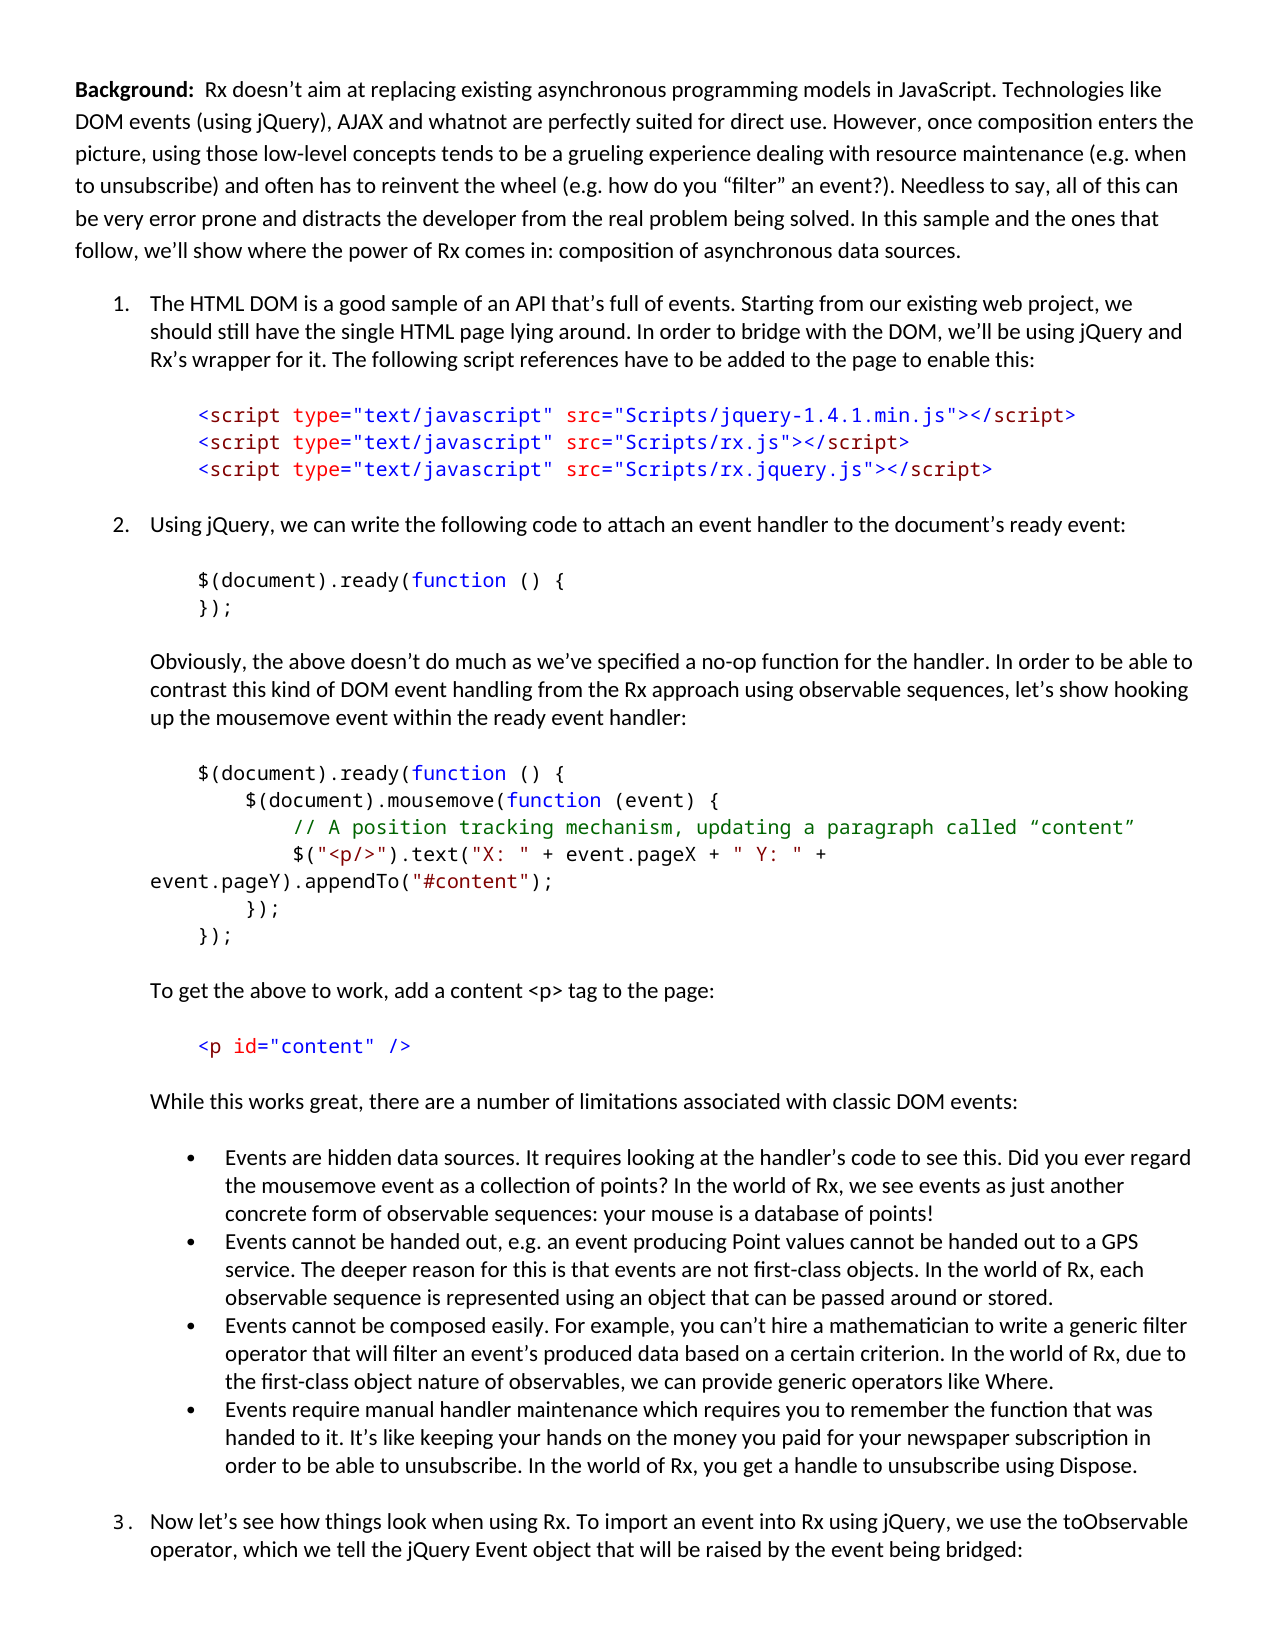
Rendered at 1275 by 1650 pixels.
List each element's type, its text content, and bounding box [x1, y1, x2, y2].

list Events are hidden data sources. It requires looking at the handler’s code to see this. Did you ever regard the mousemove event as a collection of points? In the world of Rx, we see events as just another concrete form of observable sequences: your mouse is a database of points! [187, 1143, 1200, 1227]
text Background: Rx doesn’t aim at replacing existing asynchronous programming models in JavaScript. Technologies like DOM events (using jQuery), AJAX and whatnot are perfectly suited for direct use. However, once composition enters the picture, using those low-level concepts tends to be a grueling experience dealing with resource maintenance (e.g. when to unsubscribe) and often has to reinvent the wheel (e.g. how do you “filter” an event?). Needless to say, all of this can be very error prone and distracts the developer from the real problem being solved. In this sample and the ones that follow, we’ll show where the power of Rx comes in: composition of asynchronous data sources. [75, 75, 1200, 264]
list Events cannot be composed easily. For example, you can’t hire a mathematician to write a generic filter operator that will filter an event’s produced data based on a certain criterion. In the world of Rx, due to the first-class object nature of observables, we can provide generic operators like Where. [187, 1311, 1200, 1395]
list The HTML DOM is a good sample of an API that’s full of events. Starting from our existing web project, we should still have the single HTML page lying around. In order to bridge with the DOM, we’ll be using jQuery and Rx’s wrapper for it. The following script references have to be added to the page to enable this: <script type="text/javascript" src="Scripts/jquery-1.4.1.min.js"></script> <script type="text/javascript" src="Scripts/rx.js"></script> <script type="text/javascript" src="Scripts/rx.jquery.js"></script> [112, 289, 1200, 510]
list Events require manual handler maintenance which requires you to remember the function that was handed to it. It’s like keeping your hands on the money you paid for your newspaper subscription in order to be able to unsubscribe. In the world of Rx, you get a handle to unsubscribe using Dispose. [187, 1395, 1200, 1507]
list Using jQuery, we can write the following code to attach an event handler to the document’s ready event: $(document).ready(function () { }); Obviously, the above doesn’t do much as we’ve specified a no-op function for the handler. In order to be able to contrast this kind of DOM event handling from the Rx approach using observable sequences, let’s show hooking up the mousemove event within the ready event handler: $(document).ready(function () { $(document).mousemove(function (event) { // A position tracking mechanism, updating a paragraph called “content” $("<p/>").text("X: " + event.pageX + " Y: " + event.pageY).appendTo("#content"); }); }); To get the above to work, add a content <p> tag to the page: <p id="content" /> While this works great, there are a number of limitations associated with classic DOM events: [112, 510, 1200, 1143]
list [112, 1507, 1200, 1563]
list Events cannot be handed out, e.g. an event producing Point values cannot be handed out to a GPS service. The deeper reason for this is that events are not first-class objects. In the world of Rx, each observable sequence is represented using an object that can be passed around or stored. [187, 1227, 1200, 1311]
